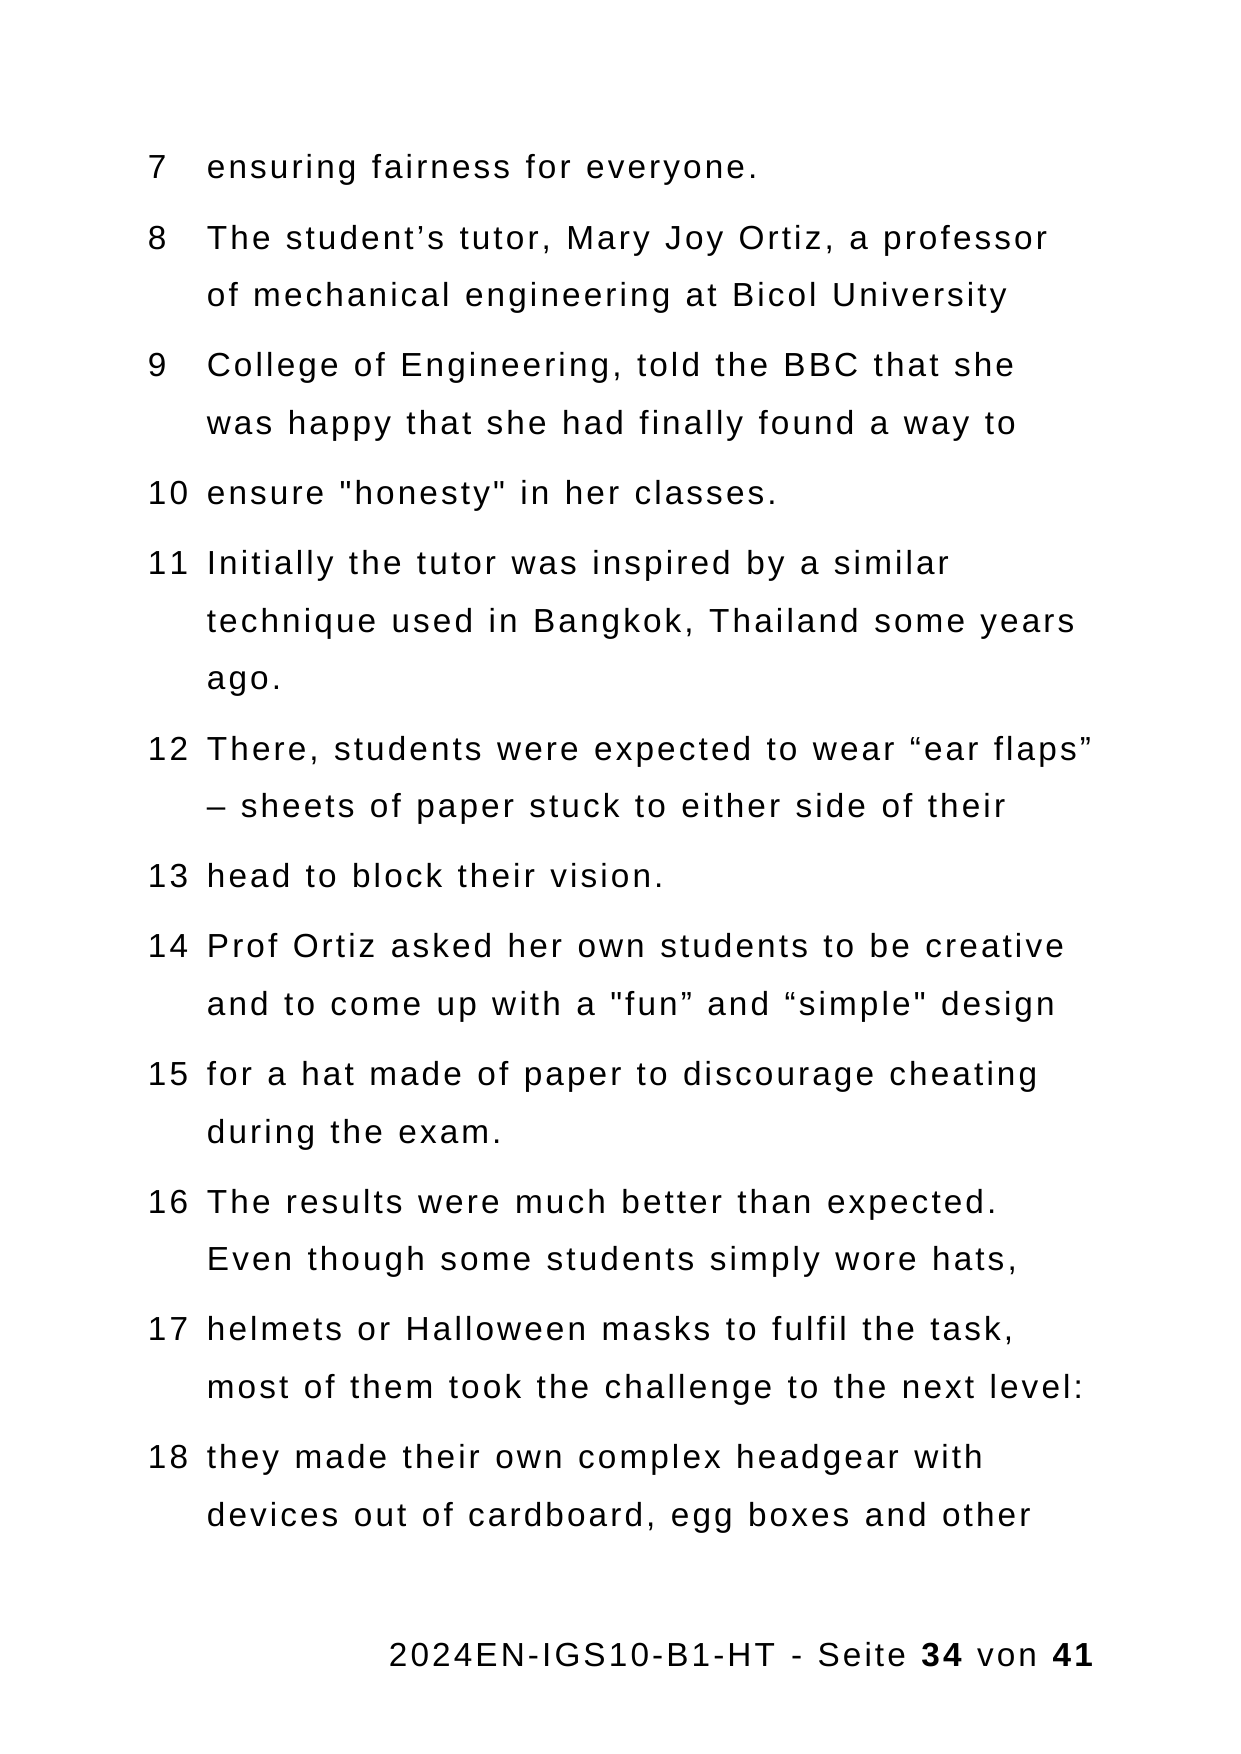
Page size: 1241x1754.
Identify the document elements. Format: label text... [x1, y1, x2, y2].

list 18 they made their own complex headgear with devices out of cardboard, egg boxes and other [148, 1437, 1093, 1533]
list 8 The student’s tutor, Mary Joy Ortiz, a professor of mechanical engineering at Bicol University [148, 218, 1093, 314]
list 10 ensure "honesty" in her classes. [148, 473, 1093, 512]
list 11 Initially the tutor was inspired by a similar technique used in Bangkok, Thailand some years ago. [148, 543, 1093, 697]
list 7 ensuring fairness for everyone. [148, 148, 1093, 186]
list 16 The results were much better than expected. Even though some students simply wore hats, [148, 1182, 1093, 1278]
list 9 College of Engineering, told the BBC that she was happy that she had finally found a way to [148, 345, 1093, 441]
list 14 Prof Ortiz asked her own students to be creative and to come up with a "fun” and “simple" design [148, 926, 1093, 1022]
list 15 for a hat made of paper to discourage cheating during the exam. [148, 1054, 1093, 1150]
list 13 head to block their vision. [148, 856, 1093, 895]
list 12 There, students were expected to wear “ear flaps” – sheets of paper stuck to either side of their [148, 728, 1093, 824]
list 17 helmets or Halloween masks to fulfil the task, most of them took the challenge to the next level: [148, 1309, 1093, 1406]
